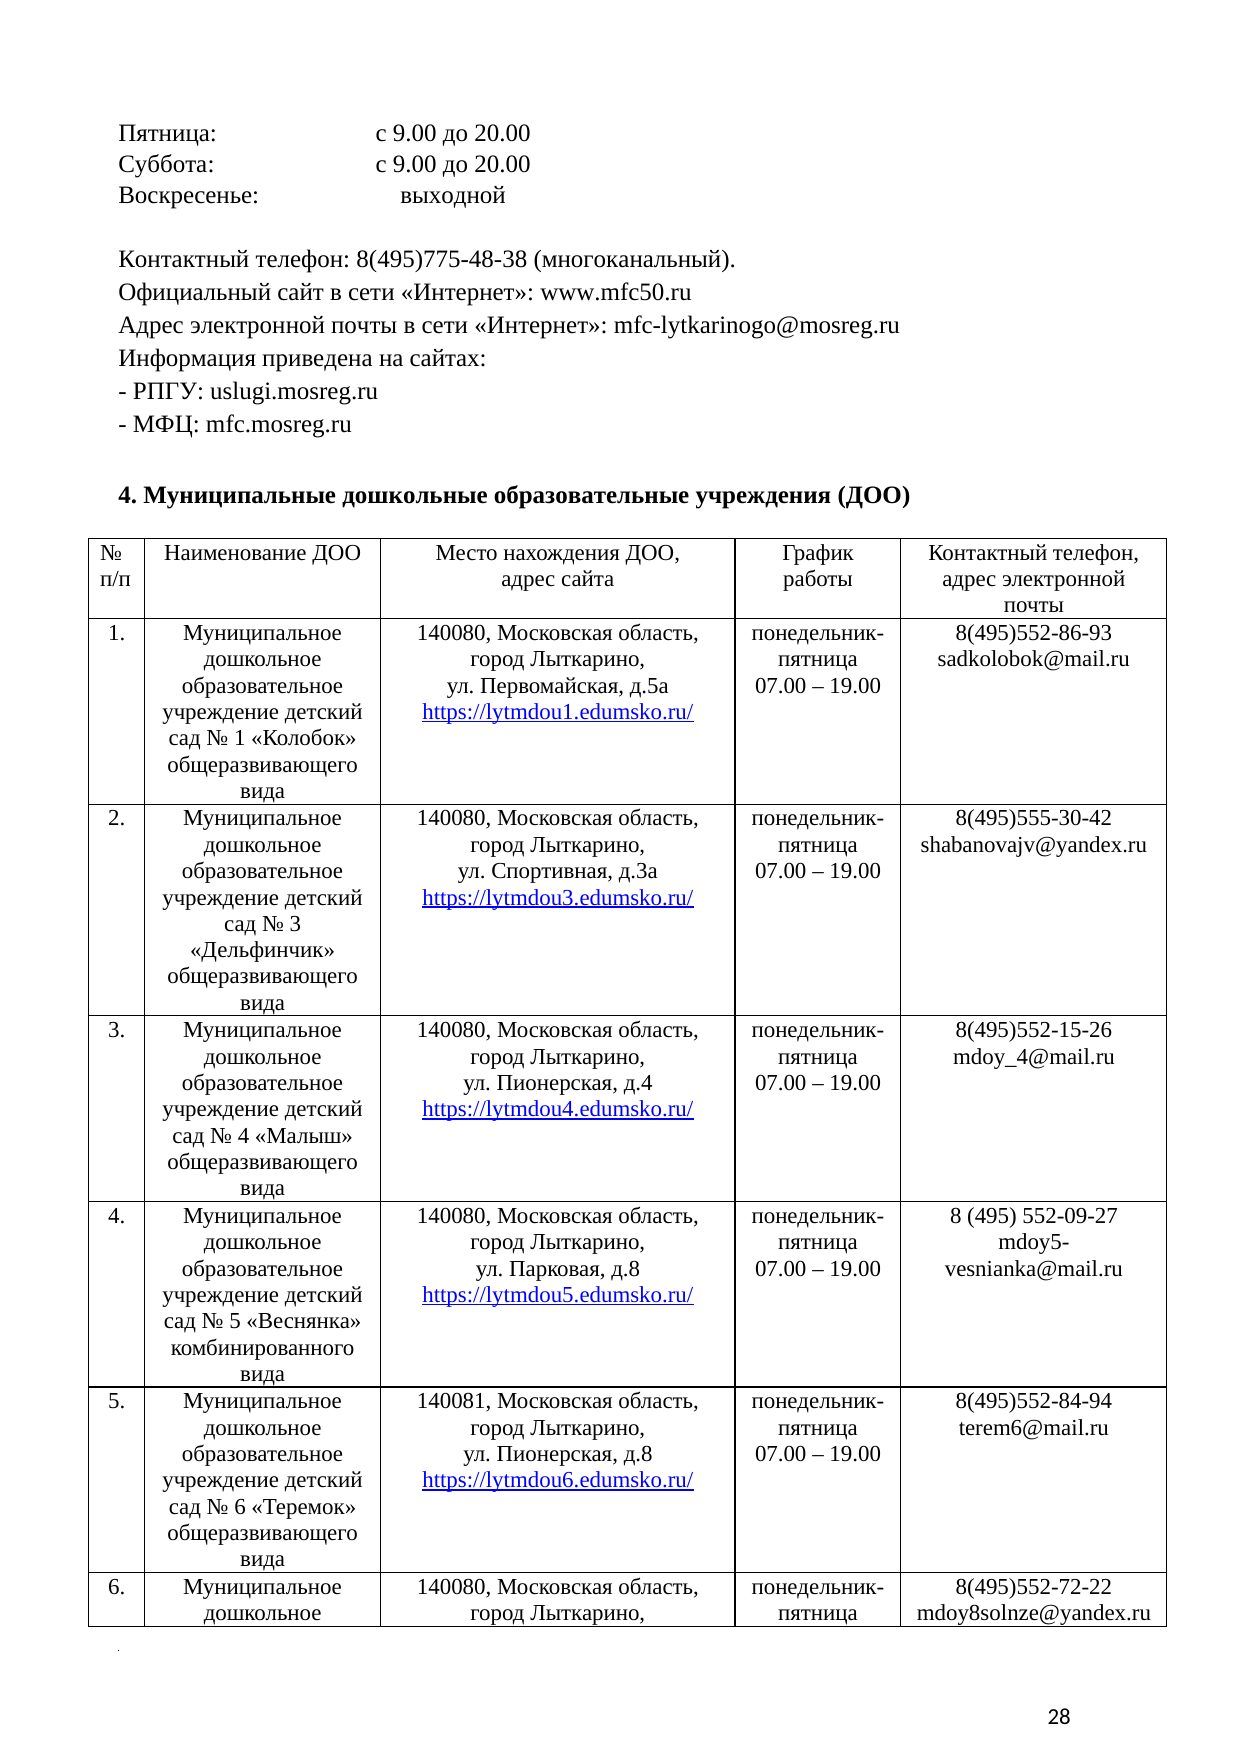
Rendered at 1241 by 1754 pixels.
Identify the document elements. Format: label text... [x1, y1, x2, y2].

table_cell 1. [89, 619, 144, 803]
table_cell Пятница: [107, 118, 306, 149]
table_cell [145, 1573, 380, 1626]
table_cell 8(495)552-86-93 sadkolobok@mail.ru [901, 619, 1166, 803]
table_cell 140080, Московская область, город Лыткарино, ул. Пионерская, д.4 https://lytmdou4.edumsko.ru/ [381, 1016, 734, 1201]
table_cell 140081, Московская область, город Лыткарино, ул. Пионерская, д.8 https://lytmdou6.edumsko.ru/ [381, 1388, 734, 1572]
table_header Место нахождения ДОО, адрес сайта [381, 539, 734, 618]
text Контактный телефон: 8(495)775-48-38 (многоканальный). [118, 244, 1107, 272]
table_cell понедельник-пятница 07.00 – 19.00 [736, 1016, 900, 1201]
table_cell выходной [306, 180, 599, 211]
table_cell Муниципальное дошкольное образовательное учреждение детский сад № 3 «Дельфинчик» общеразвивающего вида [145, 805, 380, 1015]
table_cell 140080, Московская область, город Лыткарино, ул. Первомайская, д.5а https://lytmdou1.edumsko.ru/ [381, 619, 734, 803]
table_header Контактный телефон, адрес электронной почты [901, 539, 1166, 618]
text - МФЦ: mfc.mosreg.ru [118, 409, 1107, 437]
table_cell Суббота: [107, 149, 306, 180]
text Официальный сайт в сети «Интернет»: www.mfc50.ru [118, 277, 1107, 305]
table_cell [736, 1573, 900, 1626]
table_cell Муниципальное дошкольное образовательное учреждение детский сад № 1 «Колобок» общеразвивающего вида [145, 619, 380, 803]
table_cell 3. [89, 1016, 144, 1201]
table_cell с 9.00 до 20.00 [306, 149, 599, 180]
text - РПГУ: uslugi.mosreg.ru [118, 376, 1107, 404]
table_cell Муниципальное дошкольное образовательное учреждение детский сад № 5 «Веснянка» комбинированного вида [145, 1202, 380, 1386]
table_cell понедельник-пятница 07.00 – 19.00 [736, 1202, 900, 1386]
table_cell понедельник-пятница 07.00 – 19.00 [736, 805, 900, 1015]
table_header № п/п [89, 539, 144, 618]
table_cell 5. [89, 1388, 144, 1572]
text 4. Муниципальные дошкольные образовательные учреждения (ДОО) [118, 480, 1167, 509]
table_cell Воскресенье: [107, 180, 306, 211]
table_cell понедельник-пятница 07.00 – 19.00 [736, 619, 900, 803]
table_cell с 9.00 до 20.00 [306, 118, 599, 149]
table_cell 6. [89, 1573, 144, 1626]
table_cell 8 (495) 552-09-27 mdoy5-vesnianka@mail.ru [901, 1202, 1166, 1386]
table_cell понедельник-пятница 07.00 – 19.00 [736, 1388, 900, 1572]
table_cell 4. [89, 1202, 144, 1386]
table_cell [381, 1573, 734, 1626]
table_cell 8(495)555-30-42 shabanovajv@yandex.ru [901, 805, 1166, 1015]
text Информация приведена на сайтах: [118, 343, 1107, 371]
table_cell 140080, Московская область, город Лыткарино, ул. Парковая, д.8 https://lytmdou5.edumsko.ru/ [381, 1202, 734, 1386]
table_cell Муниципальное дошкольное образовательное учреждение детский сад № 4 «Малыш» общеразвивающего вида [145, 1016, 380, 1201]
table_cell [901, 1573, 1166, 1626]
table_header График работы [736, 539, 900, 618]
table_cell 2. [89, 805, 144, 1015]
table_cell 140080, Московская область, город Лыткарино, ул. Спортивная, д.3а https://lytmdou3.edumsko.ru/ [381, 805, 734, 1015]
table_cell Муниципальное дошкольное образовательное учреждение детский сад № 6 «Теремок» общеразвивающего вида [145, 1388, 380, 1572]
table_header Наименование ДОО [145, 539, 380, 618]
table_cell 8(495)552-15-26 mdoy_4@mail.ru [901, 1016, 1166, 1201]
table_cell 8(495)552-84-94 terem6@mail.ru [901, 1388, 1166, 1572]
text Адрес электронной почты в сети «Интернет»: mfc-lytkarinogo@mosreg.ru [118, 310, 1107, 338]
